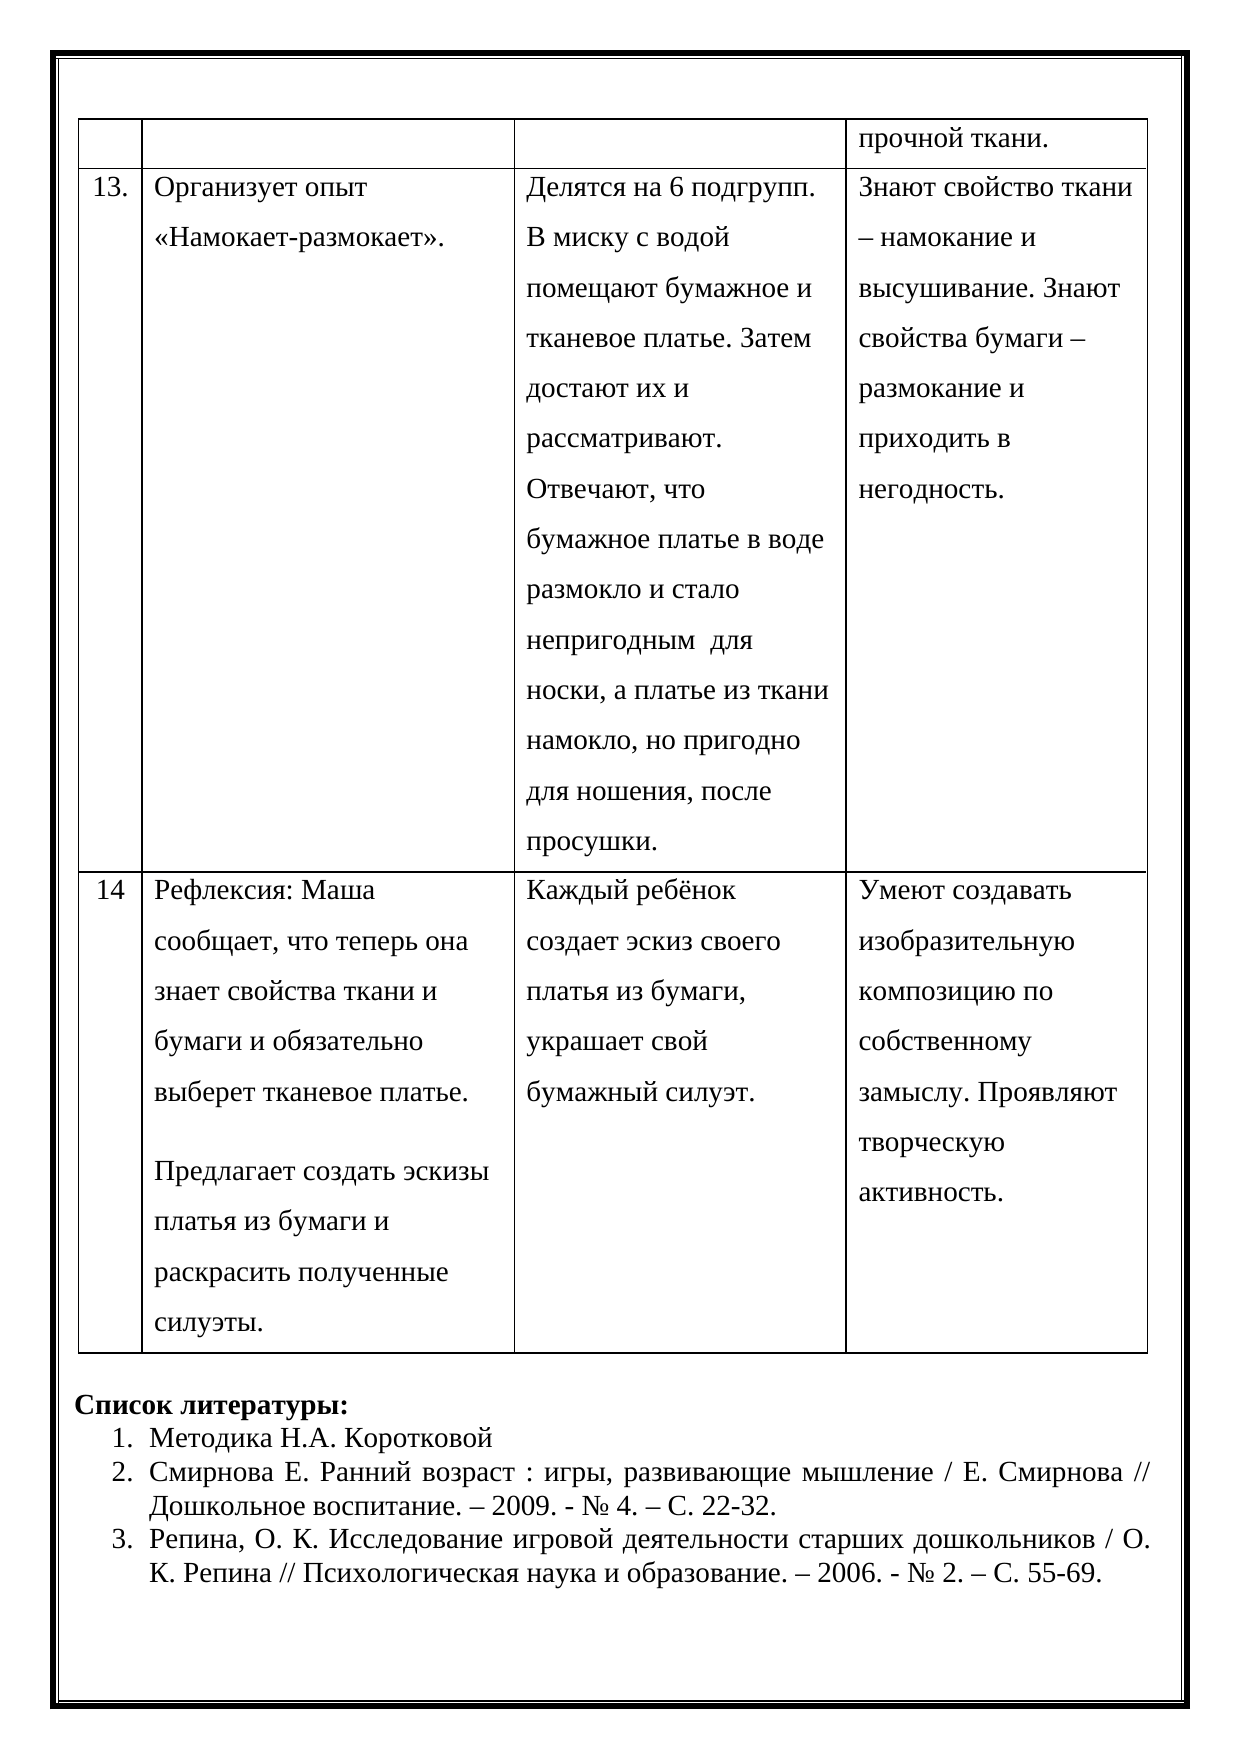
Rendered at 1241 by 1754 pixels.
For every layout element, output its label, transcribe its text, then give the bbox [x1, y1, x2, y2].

table_cell Знают свойство ткани – намокание и высушивание. Знают свойства бумаги – размокание и приходить в негодность. [847, 168, 1147, 871]
table_cell 6. [79, 120, 141, 167]
table_cell Рефлексия: Маша сообщает, что теперь она знает свойства ткани и бумаги и обязательно выберет тканевое платье. Предлагает создать эскизы платья из бумаги и раскрасить полученные силуэты. [143, 873, 514, 1352]
text Список литературы: [74, 1387, 1152, 1421]
table_cell Делятся на 6 подгрупп. В миску с водой помещают бумажное и тканевое платье. Затем достают их и рассматривают. Отвечают, что бумажное платье в воде размокло и стало непригодным для носки, а платье из ткани намокло, но пригодно для ношения, после просушки. [515, 169, 845, 871]
list Репина, О. К. Исследование игровой деятельности старших дошкольников / О. К. Репина // Психологическая наука и образование. – 2006. - № 2. – С. 55-69. [111, 1521, 1152, 1588]
list Методика Н.А. Коротковой [111, 1421, 1152, 1454]
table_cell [143, 120, 514, 167]
table_cell 13. [79, 169, 141, 871]
table_cell Организует опыт «Намокает-размокает». [143, 169, 514, 871]
table_cell Каждый ребёнок создает эскиз своего платья из бумаги, украшает свой бумажный силуэт. [515, 873, 845, 1352]
table_cell Умеют создавать изобразительную композицию по собственному замыслу. Проявляют творческую активность. [847, 871, 1147, 1352]
list Смирнова Е. Ранний возраст : игры, развивающие мышление / Е. Смирнова // Дошкольное воспитание. – 2009. - № 4. – С. 22-32. [111, 1454, 1152, 1521]
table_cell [515, 120, 845, 167]
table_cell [847, 120, 1147, 167]
table_cell 14 [79, 873, 141, 1352]
